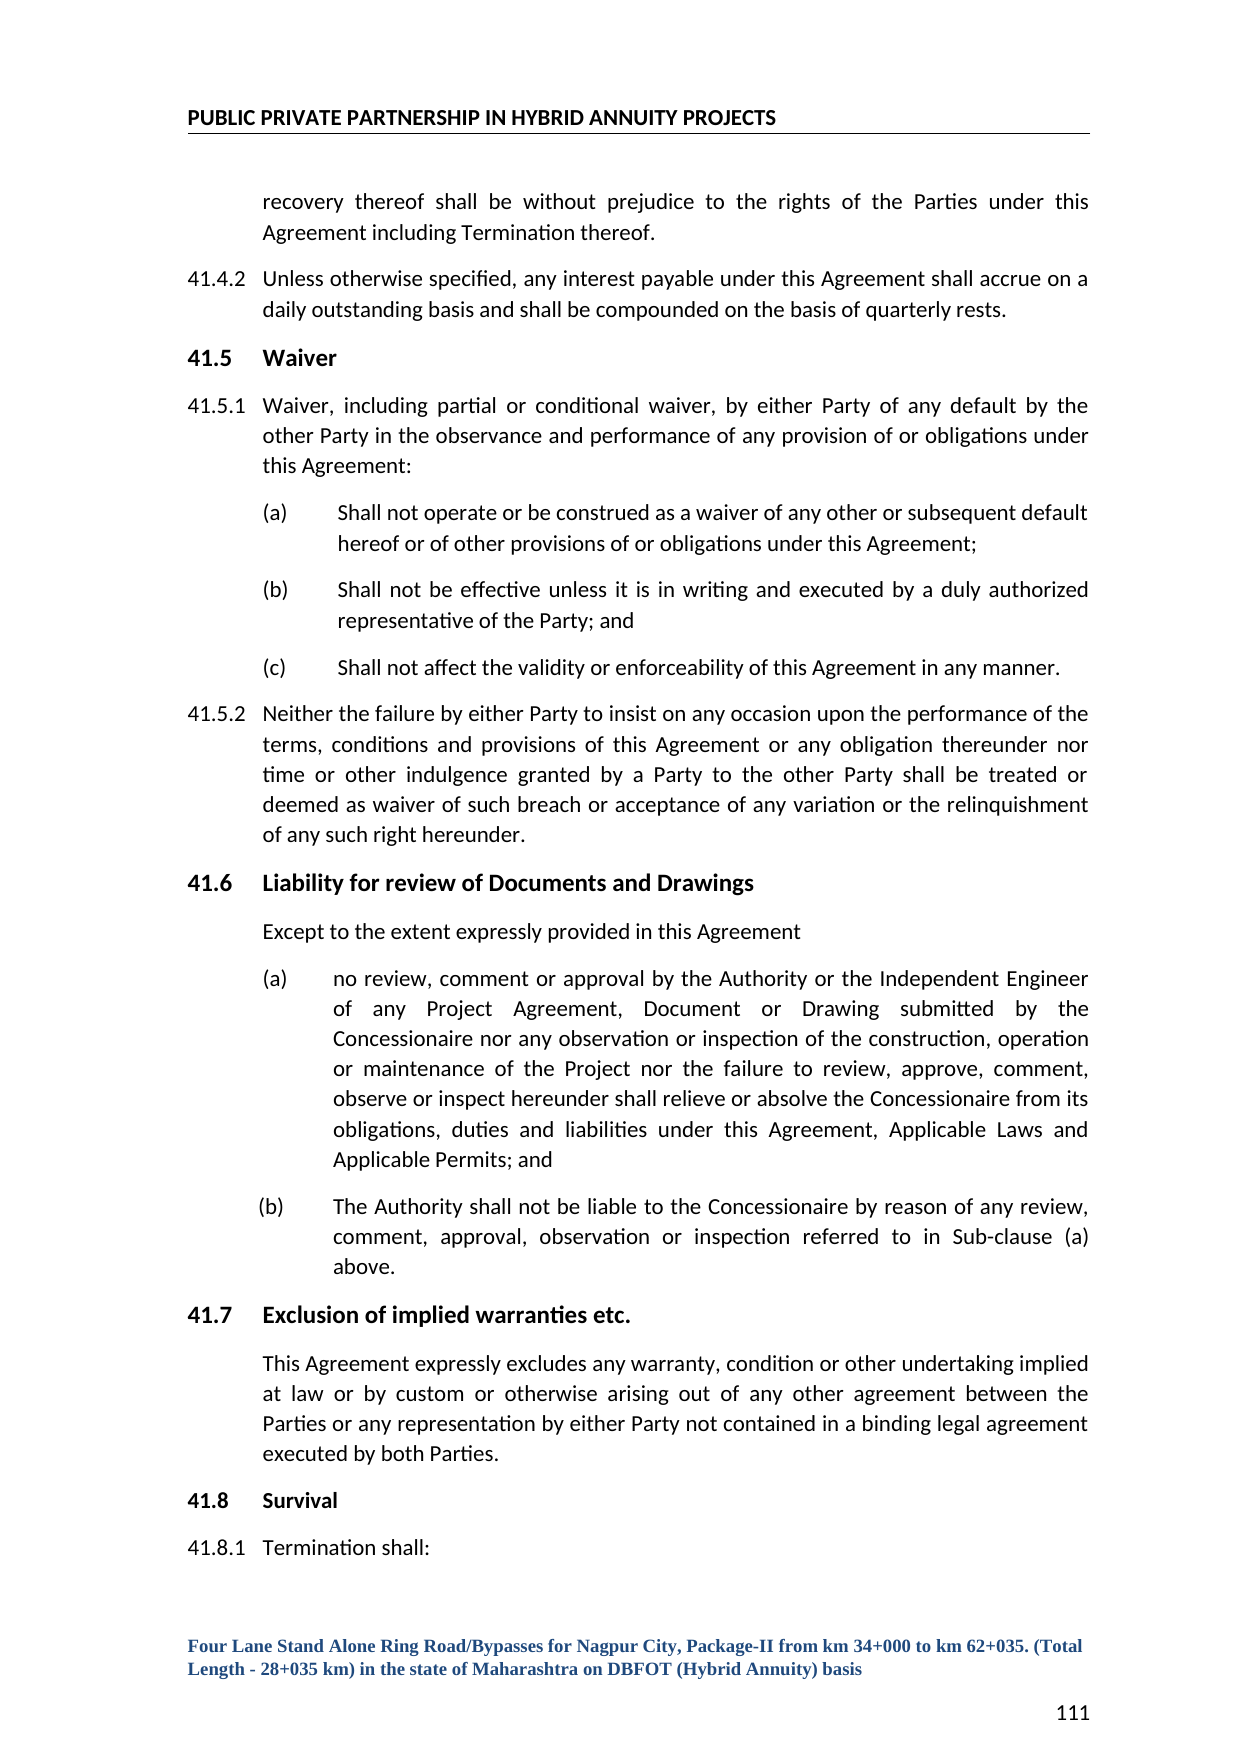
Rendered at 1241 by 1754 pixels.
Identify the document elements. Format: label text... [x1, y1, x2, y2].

text 41.4.2 Unless otherwise specified, any interest payable under this Agreement shall accrue on a daily outstanding basis and shall be compounded on the basis of quarterly rests. [187, 264, 1090, 323]
text (c) Shall not affect the validity or enforceability of this Agreement in any manner. [187, 653, 1090, 681]
text (a) no review, comment or approval by the Authority or the Independent Engineer of any Project Agreement, Document or Drawing submitted by the Concessionaire nor any observation or inspection of the construction, operation or maintenance of the Project nor the failure to review, approve, comment, observe or inspect hereunder shall relieve or absolve the Concessionaire from its obligations, duties and liabilities under this Agreement, Applicable Laws and Applicable Permits; and [262, 964, 1090, 1173]
text 41.8.1 Termination shall: [187, 1533, 1090, 1561]
text (b) Shall not be effective unless it is in writing and executed by a duly authorized representative of the Party; and [262, 576, 1090, 634]
text 41.5 Waiver [187, 342, 1090, 372]
text 41.5.1 Waiver, including partial or conditional waiver, by either Party of any default by the other Party in the observance and performance of any provision of or obligations under this Agreement: [187, 391, 1090, 480]
text Except to the extent expressly provided in this Agreement [187, 917, 1090, 945]
text 41.7 Exclusion of implied warranties etc. [187, 1299, 1090, 1330]
text (b) The Authority shall not be liable to the Concessionaire by reason of any review, comment, approval, observation or inspection referred to in Sub-clause (a) above. [258, 1192, 1090, 1280]
text 41.8 Survival [187, 1486, 1090, 1514]
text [187, 187, 1090, 246]
text This Agreement expressly excludes any warranty, condition or other undertaking implied at law or by custom or otherwise arising out of any other agreement between the Parties or any representation by either Party not contained in a binding legal agreement executed by both Parties. [262, 1349, 1090, 1467]
text 41.5.2 Neither the failure by either Party to insist on any occasion upon the performance of the terms, conditions and provisions of this Agreement or any obligation thereunder nor time or other indulgence granted by a Party to the other Party shall be treated or deemed as waiver of such breach or acceptance of any variation or the relinquishment of any such right hereunder. [187, 699, 1090, 848]
text (a) Shall not operate or be construed as a waiver of any other or subsequent default hereof or of other provisions of or obligations under this Agreement; [262, 498, 1090, 557]
text 41.6 Liability for review of Documents and Drawings [187, 867, 1090, 898]
